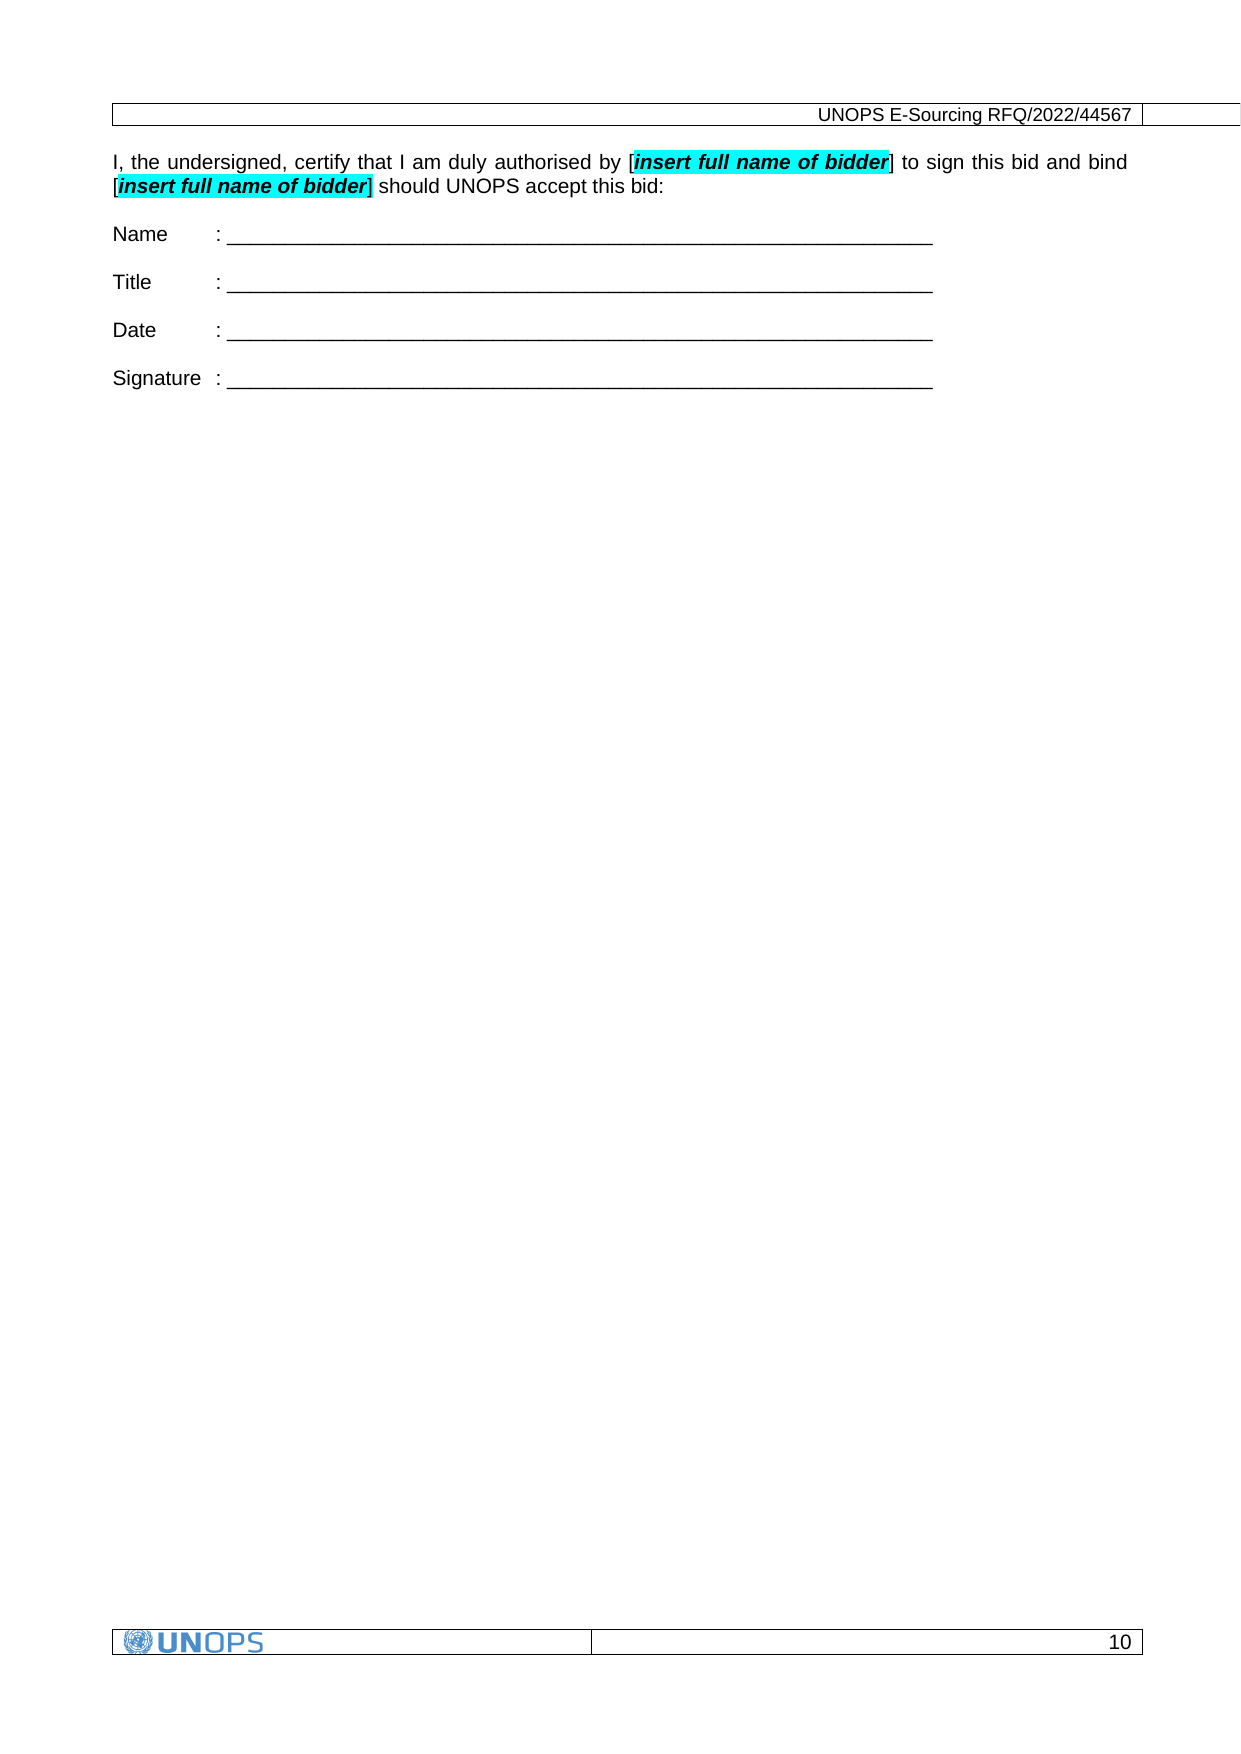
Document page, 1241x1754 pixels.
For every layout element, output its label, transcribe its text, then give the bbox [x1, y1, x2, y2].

text Date : _____________________________________________________________ [112, 318, 1128, 342]
text Signature : _____________________________________________________________ [112, 366, 1128, 390]
text Name : _____________________________________________________________ [112, 222, 1128, 246]
text I, the undersigned, certify that I am duly authorised by [insert full name of bidder] to sign this bid and bind [insert full name of bidder] should UNOPS accept this bid: [112, 150, 1128, 198]
picture [123, 1630, 263, 1654]
text Title : _____________________________________________________________ [112, 270, 1128, 294]
